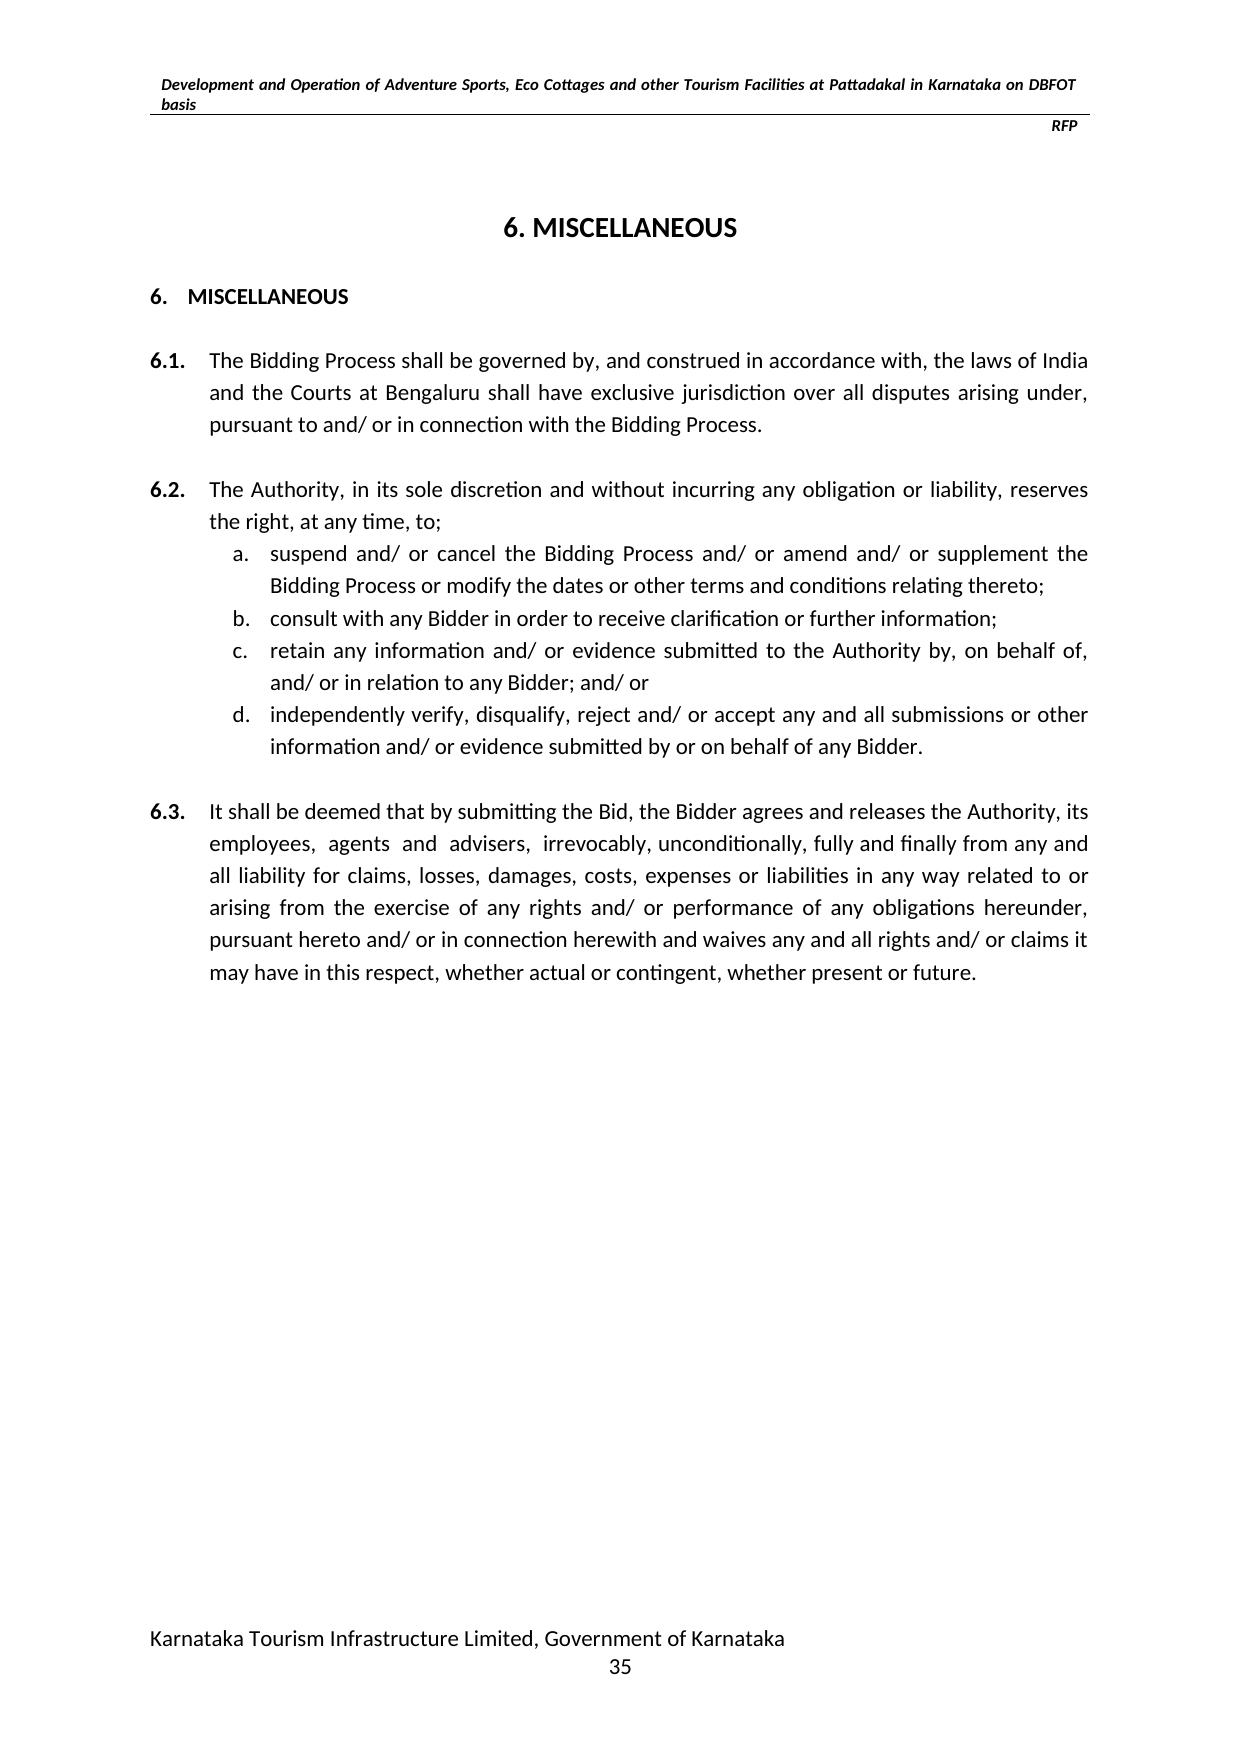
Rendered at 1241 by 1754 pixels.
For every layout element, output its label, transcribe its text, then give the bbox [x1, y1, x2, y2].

list independently verify, disqualify, reject and/ or accept any and all submissions or other information and/ or evidence submitted by or on behalf of any Bidder. [232, 700, 1090, 760]
list consult with any Bidder in order to receive clarification or further information; [232, 604, 1090, 632]
list The Bidding Process shall be governed by, and construed in accordance with, the laws of India and the Courts at Bengaluru shall have exclusive jurisdiction over all disputes arising under, pursuant to and/ or in connection with the Bidding Process. [150, 346, 1090, 438]
list MISCELLANEOUS [150, 282, 1090, 310]
list suspend and/ or cancel the Bidding Process and/ or amend and/ or supplement the Bidding Process or modify the dates or other terms and conditions relating thereto; [232, 539, 1090, 599]
list The Authority, in its sole discretion and without incurring any obligation or liability, reserves the right, at any time, to; [150, 475, 1090, 535]
list retain any information and/ or evidence submitted to the Authority by, on behalf of, and/ or in relation to any Bidder; and/ or [232, 636, 1090, 696]
list It shall be deemed that by submitting the Bid, the Bidder agrees and releases the Authority, its employees, agents and advisers, irrevocably, unconditionally, fully and finally from any and all liability for claims, losses, damages, costs, expenses or liabilities in any way related to or arising from the exercise of any rights and/ or performance of any obligations hereunder, pursuant hereto and/ or in connection herewith and waives any and all rights and/ or claims it may have in this respect, whether actual or contingent, whether present or future. [150, 797, 1090, 986]
subtitle 6. MISCELLANEOUS [150, 209, 1090, 244]
